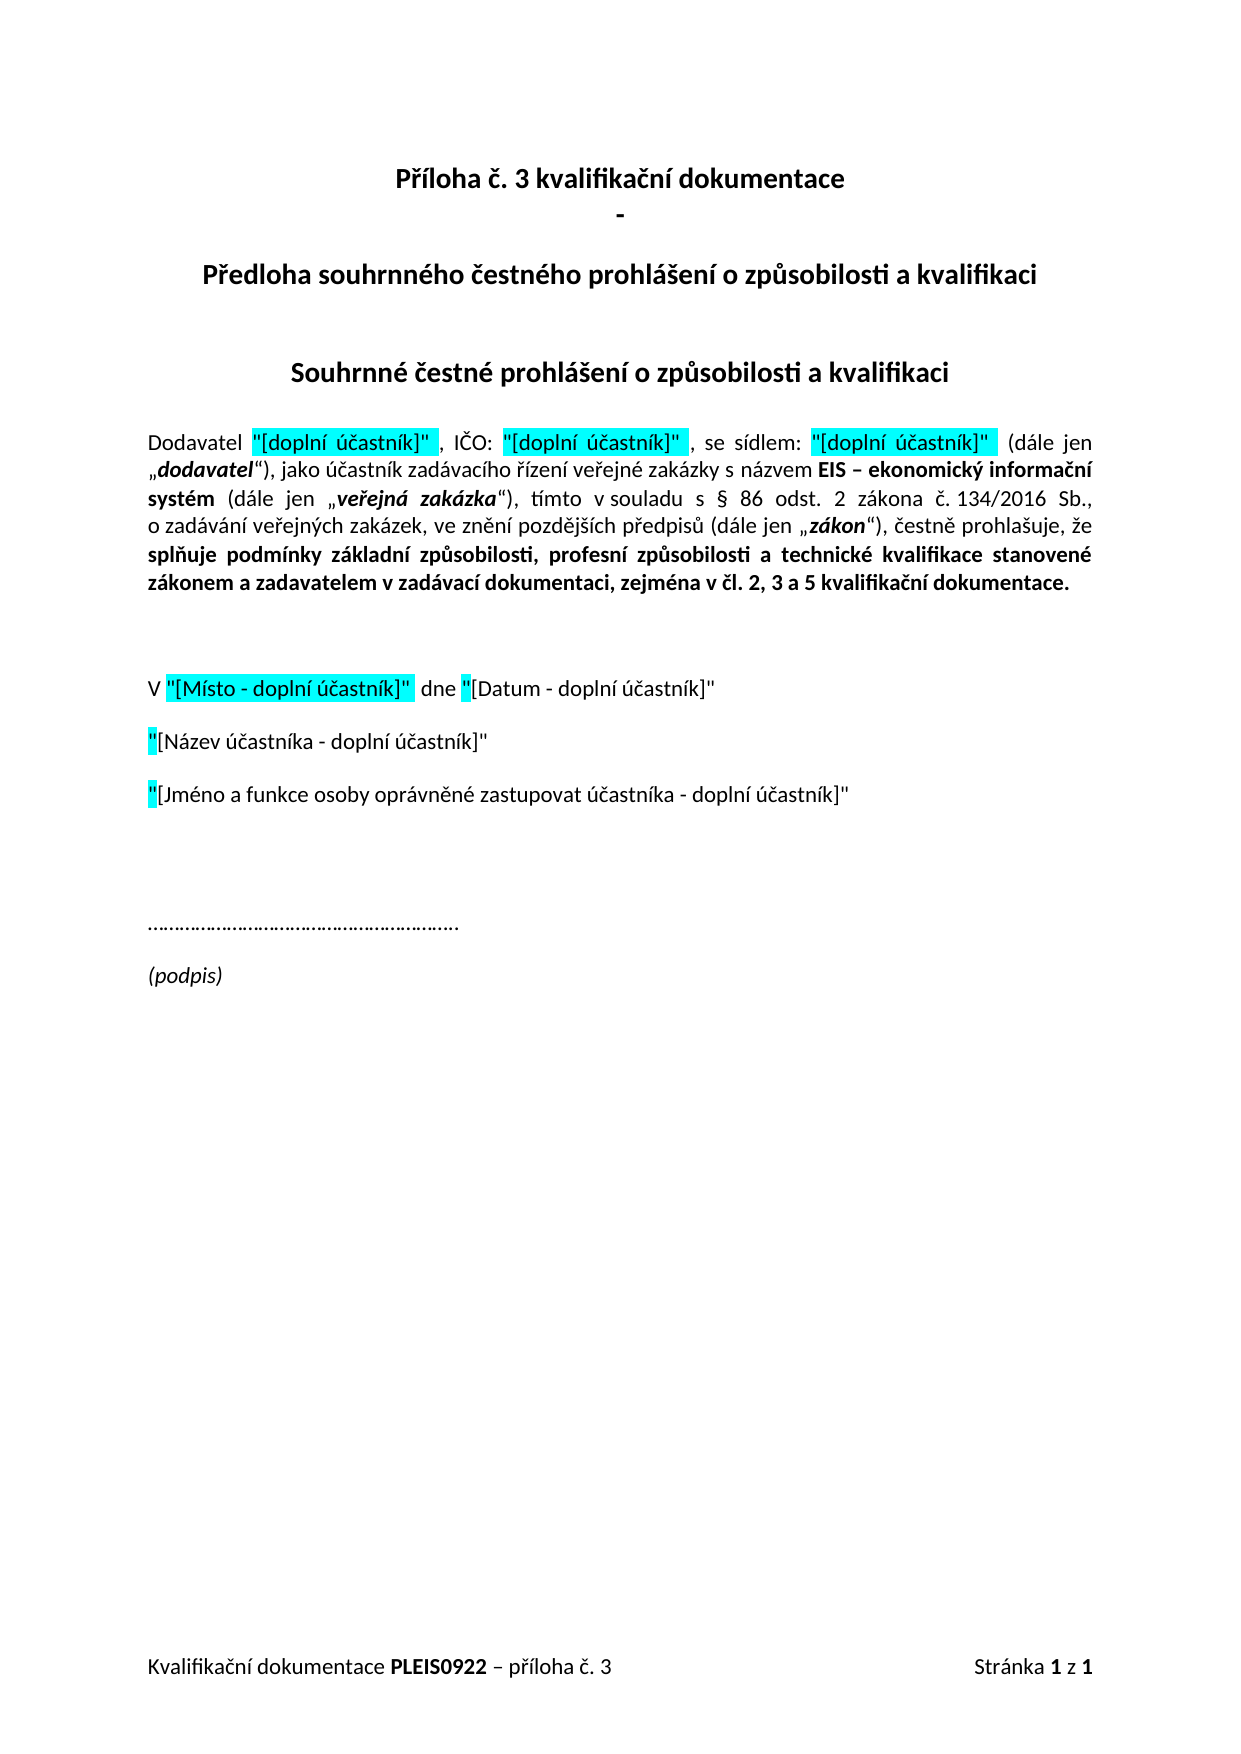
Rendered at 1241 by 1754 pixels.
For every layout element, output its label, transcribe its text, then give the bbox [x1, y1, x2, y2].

text Souhrnné čestné prohlášení o způsobilosti a kvalifikaci [148, 354, 1093, 390]
text V dne [148, 674, 166, 702]
text Příloha č. 3 kvalifikační dokumentace [148, 160, 1093, 196]
text (podpis) [148, 961, 1093, 989]
text Předloha souhrnného čestného prohlášení o způsobilosti a kvalifikaci [148, 256, 1093, 292]
text V dne [415, 674, 461, 702]
text ………………………………………………….. [148, 908, 1093, 936]
text Dodavatel , IČO: , se sídlem: (dále jen „dodavatel“), jako účastník zadávacího řízení veřejné zakázky s názvem EIS – ekonomický informační systém (dále jen „veřejná zakázka“), tímto v souladu s § 86 odst. 2 zákona č. 134/2016 Sb., o zadávání veřejných zakázek, ve znění pozdějších předpisů (dále jen „zákon“), čestně prohlašuje, že splňuje podmínky základní způsobilosti, profesní způsobilosti a technické kvalifikace stanovené zákonem a zadavatelem v zadávací dokumentaci, zejména v čl. 2, 3 a 5 kvalifikační dokumentace. [148, 428, 1093, 596]
text - [148, 196, 1093, 231]
text V dne [471, 674, 1093, 702]
